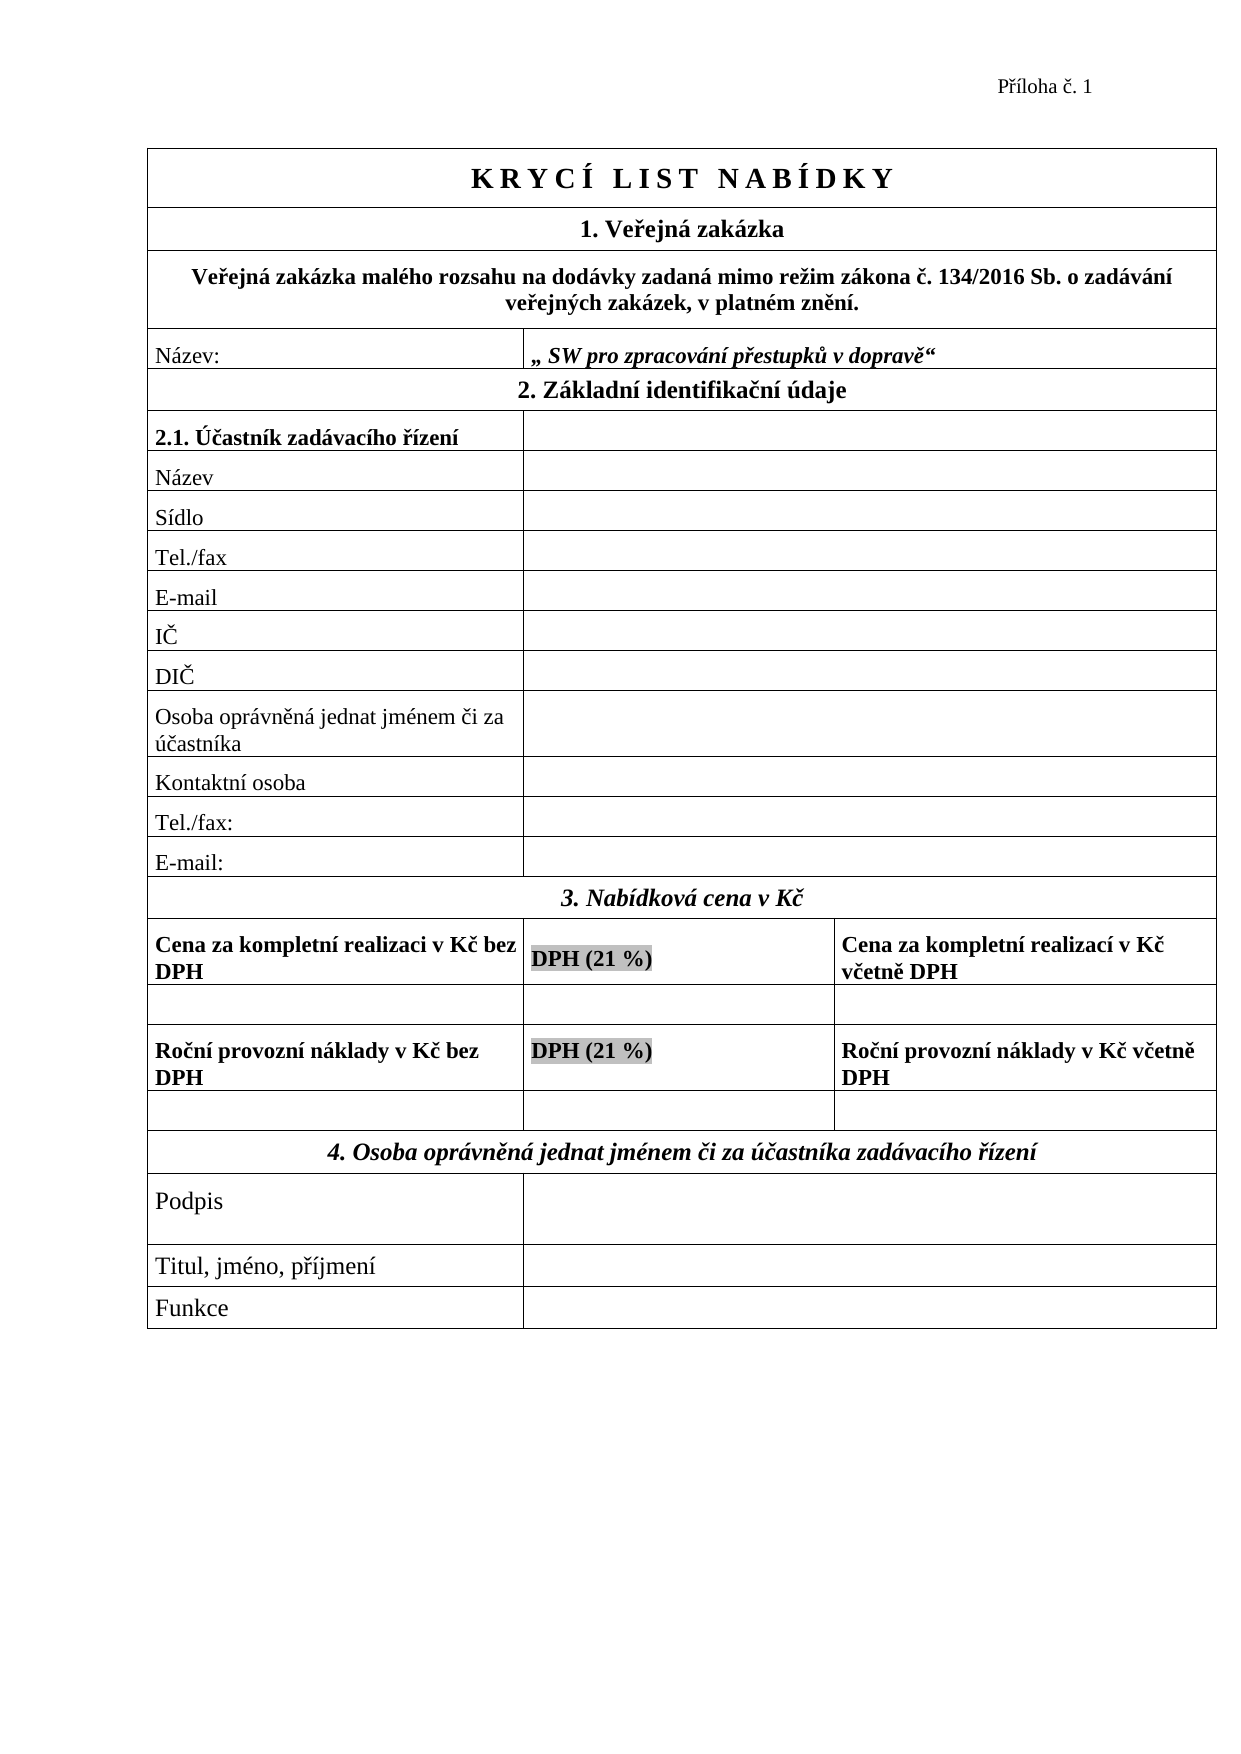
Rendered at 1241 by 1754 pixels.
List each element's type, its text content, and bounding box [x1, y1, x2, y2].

table_cell [524, 837, 1216, 876]
table_cell Kontaktní osoba [148, 757, 523, 796]
table_cell [524, 1287, 1216, 1328]
table_cell E-mail [148, 571, 523, 610]
table_cell DIČ [148, 651, 523, 690]
table_cell 1. Veřejná zakázka [148, 208, 1216, 249]
table_cell DPH (21 %) [524, 919, 834, 984]
table_cell Osoba oprávněná jednat jménem či za účastníka [148, 691, 523, 756]
table_cell Sídlo [148, 491, 523, 530]
table_cell [524, 985, 834, 1024]
table_cell [524, 611, 1216, 650]
table_cell [524, 1245, 1216, 1286]
table_cell [524, 757, 1216, 796]
table_cell [524, 1091, 834, 1130]
table_cell [524, 451, 1216, 490]
table_cell [524, 797, 1216, 836]
table_cell Podpis [148, 1174, 523, 1243]
table_cell „ SW pro zpracování přestupků v dopravě“ [524, 329, 1216, 368]
table_cell [835, 985, 1216, 1024]
table_cell Název: [148, 329, 523, 368]
table_cell [524, 691, 1216, 756]
table_cell [835, 1091, 1216, 1130]
table_cell Funkce [148, 1287, 523, 1328]
table_cell DPH (21 %) [524, 1025, 834, 1090]
table_cell Titul, jméno, příjmení [148, 1245, 523, 1286]
table_cell [524, 491, 1216, 530]
table_cell IČ [148, 611, 523, 650]
table_header KRYCÍ LIST NABÍDKY [148, 149, 1216, 207]
table_cell [148, 1091, 523, 1130]
table_cell Název [148, 451, 523, 490]
table_cell Tel./fax: [148, 797, 523, 836]
table_cell 4. Osoba oprávněná jednat jménem či za účastníka zadávacího řízení [148, 1131, 1216, 1172]
table_cell [524, 651, 1216, 690]
table_cell [148, 985, 523, 1024]
table_cell Cena za kompletní realizací v Kč včetně DPH [835, 919, 1216, 984]
table_cell Tel./fax [148, 531, 523, 570]
table_cell Cena za kompletní realizaci v Kč bez DPH [148, 919, 523, 984]
table_cell 2.1. Účastník zadávacího řízení [148, 411, 523, 450]
table_cell E-mail: [148, 837, 523, 876]
table_cell Roční provozní náklady v Kč včetně DPH [835, 1025, 1216, 1090]
table_cell 3. Nabídková cena v Kč [148, 877, 1216, 918]
table_cell Roční provozní náklady v Kč bez DPH [148, 1025, 523, 1090]
table_cell [524, 1174, 1216, 1243]
table_cell [524, 411, 1216, 450]
table_cell [524, 531, 1216, 570]
table_cell Veřejná zakázka malého rozsahu na dodávky zadaná mimo režim zákona č. 134/2016 Sb. o zadávání veřejných zakázek, v platném znění. [148, 251, 1216, 328]
table_cell [524, 571, 1216, 610]
table_cell 2. Základní identifikační údaje [148, 369, 1216, 410]
